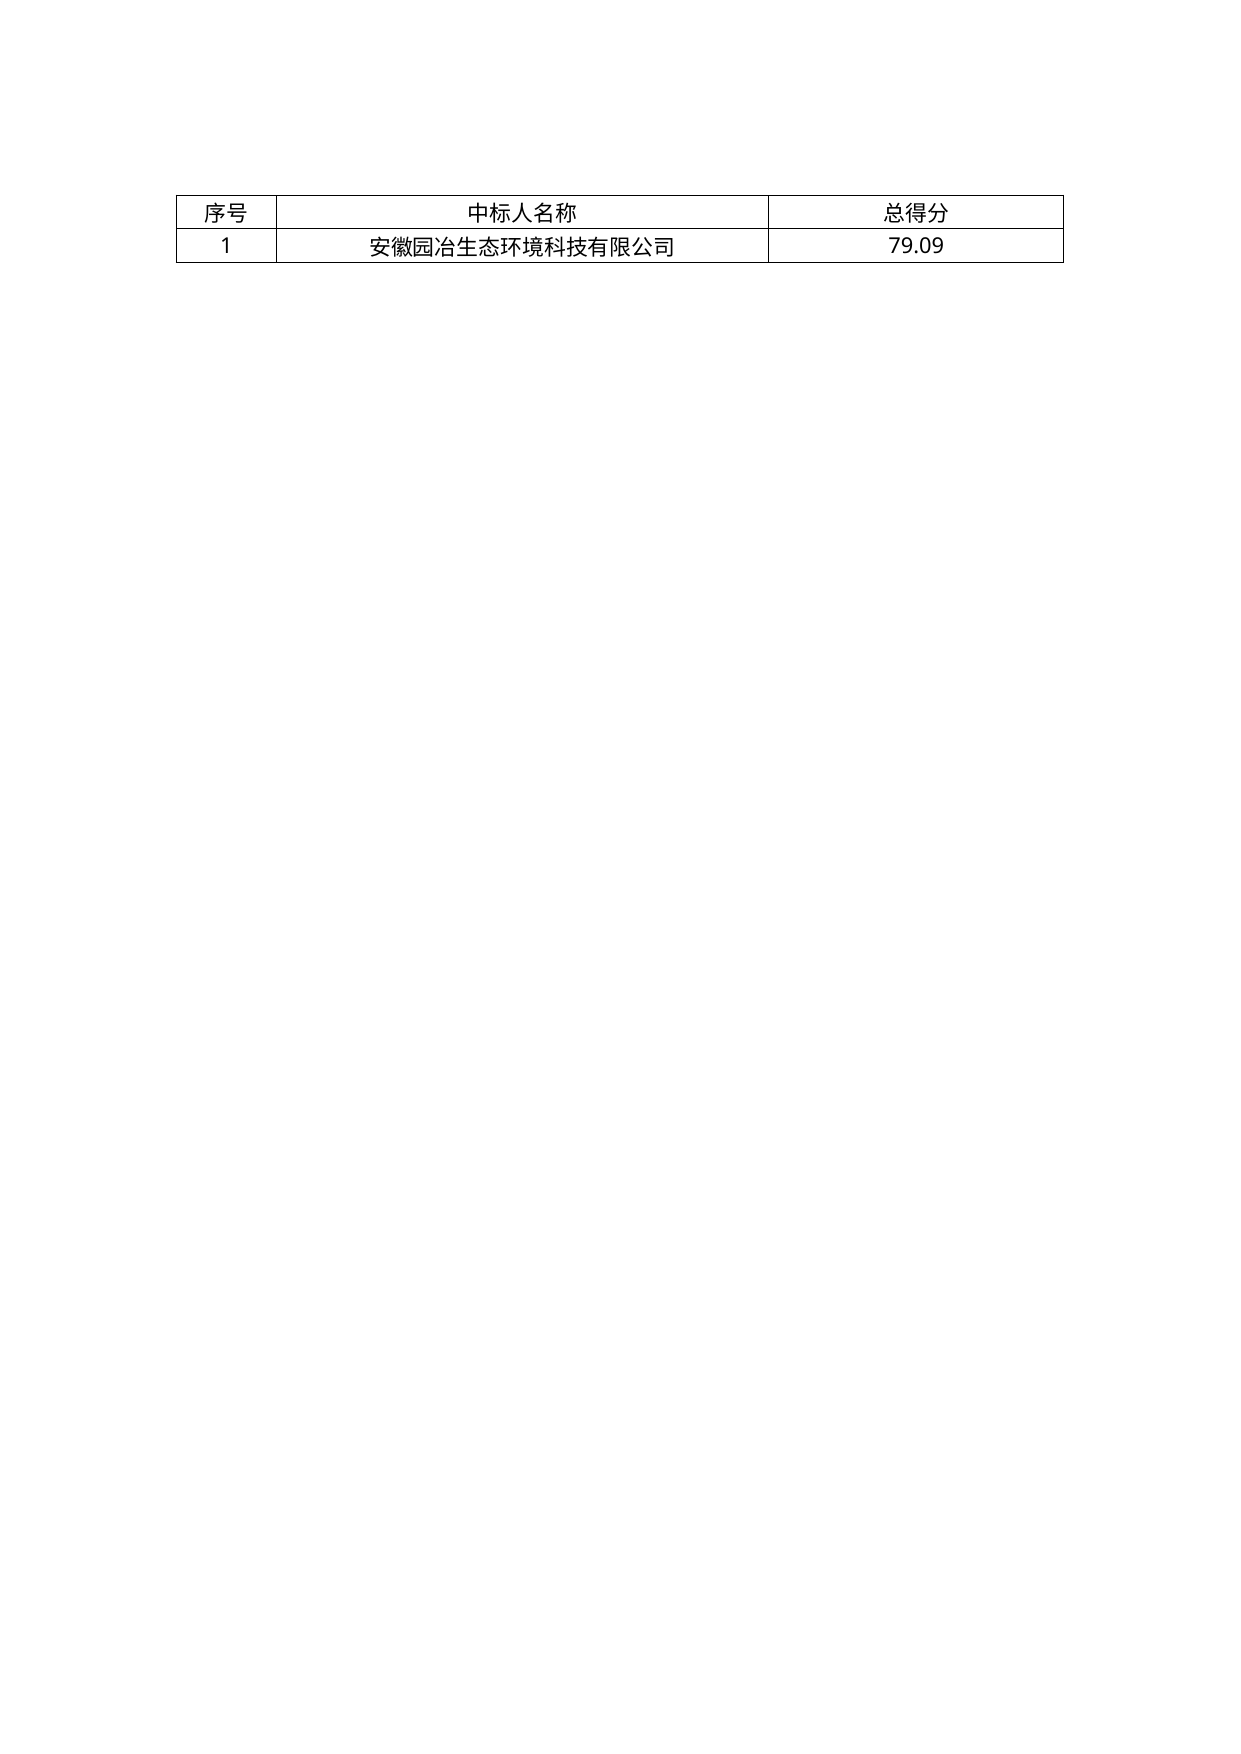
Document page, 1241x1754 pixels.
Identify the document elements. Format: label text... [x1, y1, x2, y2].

table_header 总得分 [769, 196, 1063, 228]
table_header 中标人名称 [277, 196, 768, 228]
table_cell 1 [177, 229, 276, 262]
table_cell 安徽园冶生态环境科技有限公司 [277, 229, 768, 262]
table_header 序号 [177, 196, 276, 228]
table_cell 79.09 [769, 229, 1063, 262]
